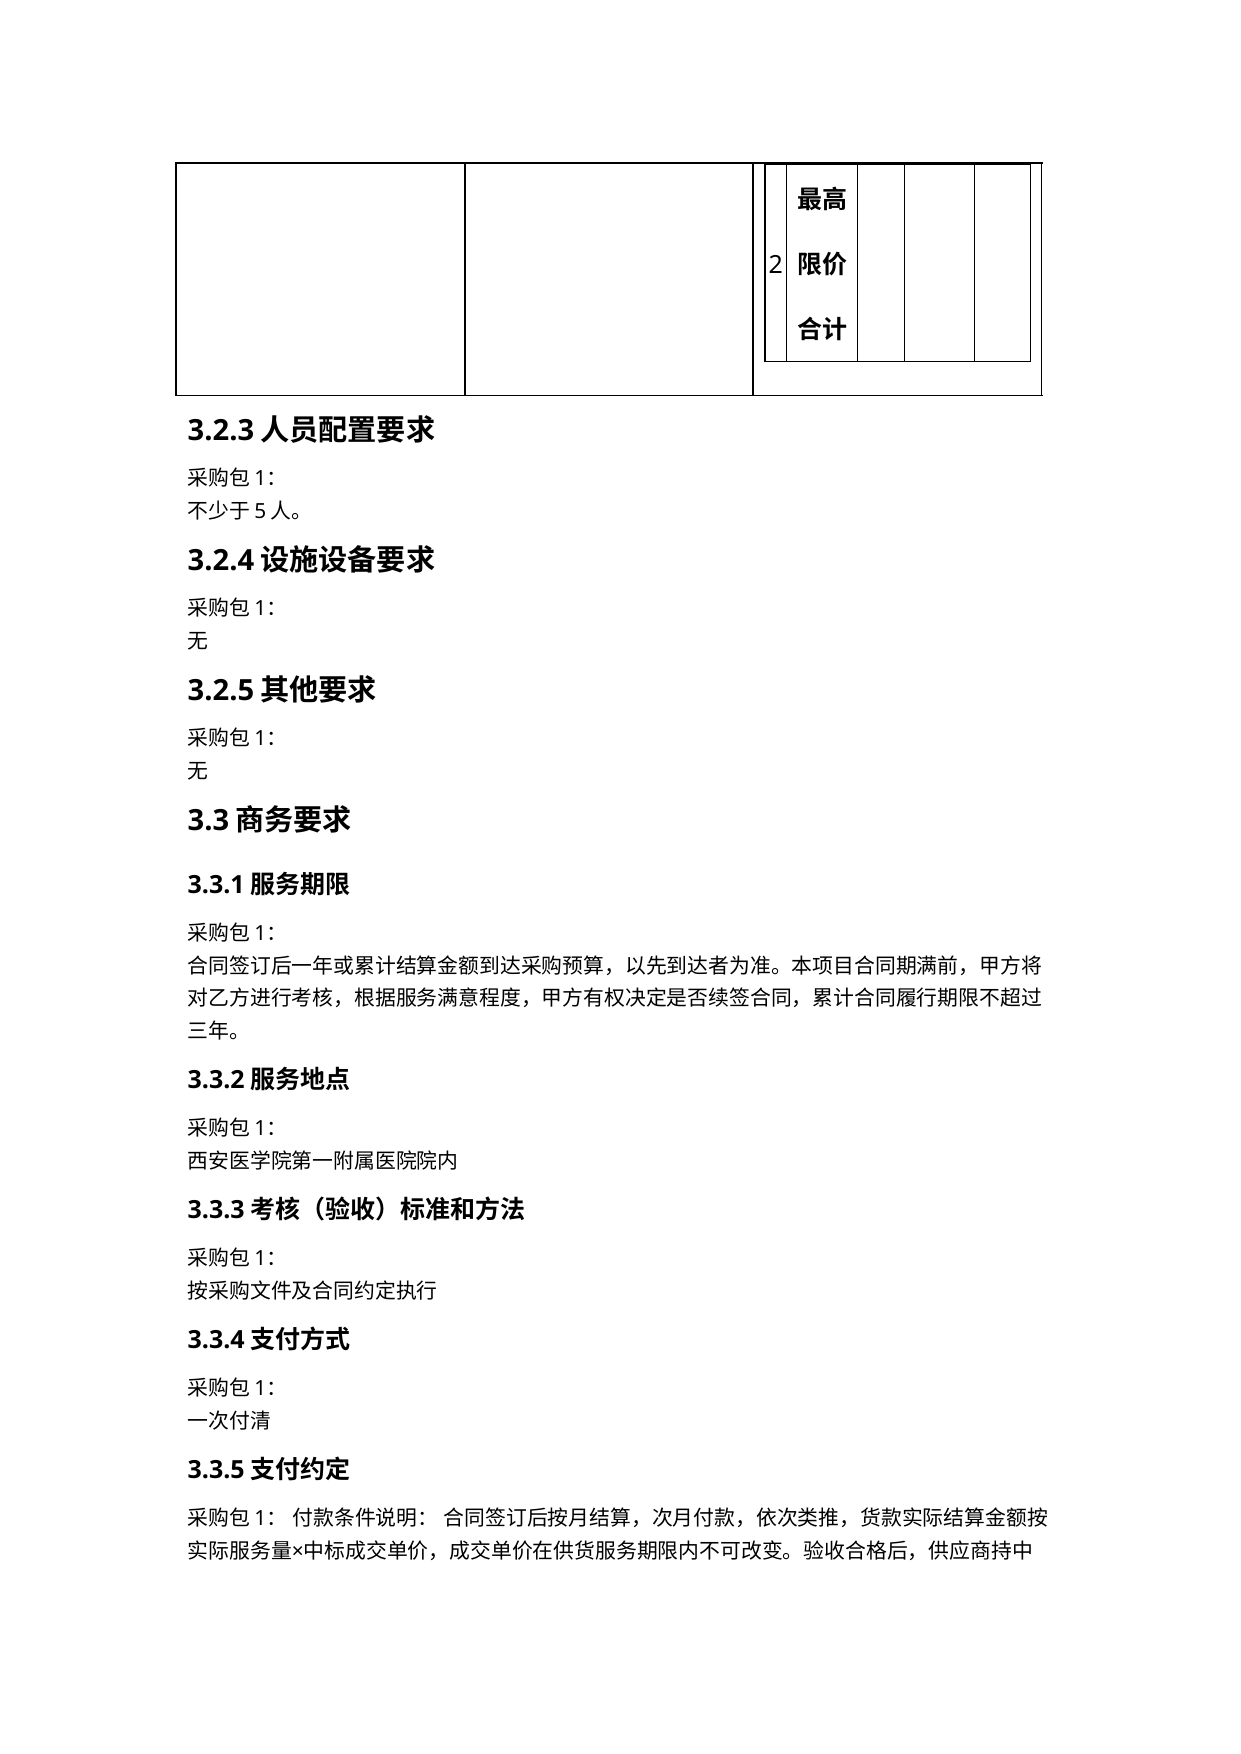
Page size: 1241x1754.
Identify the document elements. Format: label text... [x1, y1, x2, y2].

text 无 [187, 624, 1053, 656]
text 采购包1： [187, 591, 1053, 624]
text 3.3.4支付方式 [187, 1306, 1053, 1371]
text 采购包1： [187, 1371, 1053, 1404]
text 3.2.3人员配置要求 [187, 396, 1053, 461]
text 一次付清 [187, 1404, 1053, 1436]
text 3.2.5其他要求 [187, 656, 1053, 721]
table_cell ★ [466, 164, 752, 395]
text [187, 1501, 1053, 1566]
table_cell 最高限价 [754, 164, 1041, 395]
text 3.3.2服务地点 [187, 1046, 1053, 1111]
text 采购包1： [187, 1241, 1053, 1274]
text 采购包1： [187, 461, 1053, 494]
text 3.3.5支付约定 [187, 1436, 1053, 1501]
text 不少于5人。 [187, 494, 1053, 526]
text 3.3.1服务期限 [187, 851, 1053, 916]
text 3.3商务要求 [187, 786, 1053, 851]
text 采购包1： [187, 721, 1053, 754]
text 西安医学院第一附属医院院内 [187, 1144, 1053, 1176]
table_cell 5 [177, 164, 464, 395]
text 按采购文件及合同约定执行 [187, 1274, 1053, 1306]
text 采购包1： [187, 1111, 1053, 1144]
text 合同签订后一年或累计结算金额到达采购预算，以先到达者为准。本项目合同期满前，甲方将对乙方进行考核，根据服务满意程度，甲方有权决定是否续签合同，累计合同履行期限不超过三年。 [187, 949, 1053, 1046]
text 无 [187, 754, 1053, 786]
text 3.2.4设施设备要求 [187, 526, 1053, 591]
text 3.3.3考核（验收）标准和方法 [187, 1176, 1053, 1241]
text 采购包1： [187, 916, 1053, 949]
